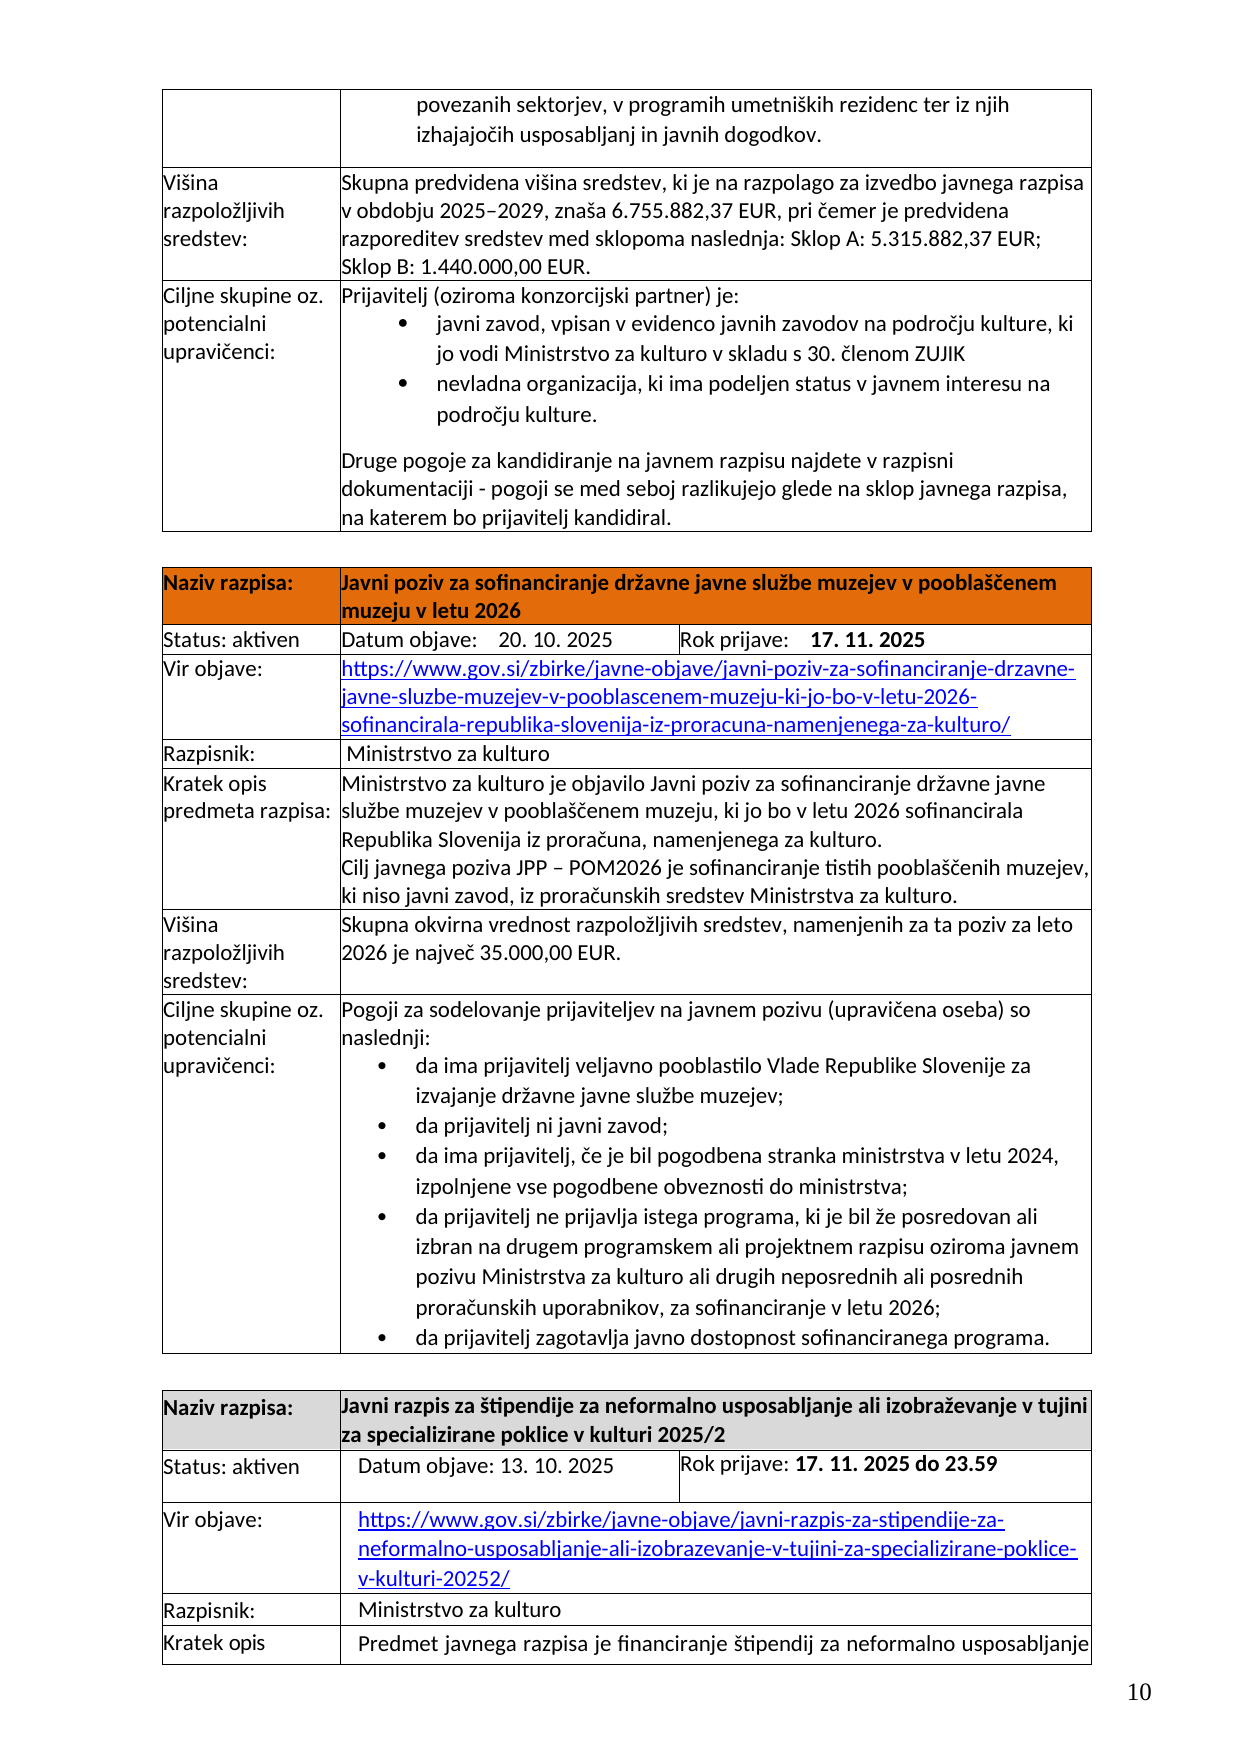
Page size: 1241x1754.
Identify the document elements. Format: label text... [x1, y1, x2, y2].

table_header Javni razpis za štipendije za neformalno usposabljanje ali izobraževanje v tujini za specializirane poklice v kulturi 2025/2 [341, 1391, 1091, 1449]
table_cell Višina razpoložljivih sredstev: [163, 168, 340, 280]
table_header Naziv razpisa: [163, 1391, 340, 1449]
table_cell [341, 1626, 1091, 1664]
table_cell Rok prijave: 17. 11. 2025 do 23.59 [680, 1451, 1091, 1502]
table_cell Datum objave: 13. 10. 2025 [341, 1451, 679, 1502]
table_cell Ministrstvo za kulturo [341, 740, 1091, 768]
table_cell Pogoji za sodelovanje prijaviteljev na javnem pozivu (upravičena oseba) so naslednji: da ima prijavitelj veljavno pooblastilo Vlade Republike Slovenije za izvajanje državne javne službe muzejev; da prijavitelj ni javni zavod; da ima prijavitelj, če je bil pogodbena stranka ministrstva v letu 2024, izpolnjene vse pogodbene obveznosti do ministrstva; da prijavitelj ne prijavlja istega programa, ki je bil že posredovan ali izbran na drugem programskem ali projektnem razpisu oziroma javnem pozivu Ministrstva za kulturo ali drugih neposrednih ali posrednih proračunskih uporabnikov, za sofinanciranje v letu 2026; da prijavitelj zagotavlja javno dostopnost sofinanciranega programa. [341, 995, 1091, 1353]
table_cell Kratek opis predmeta razpisa: [163, 769, 340, 909]
table_cell Višina razpoložljivih sredstev: [163, 910, 340, 994]
table_cell https://www.gov.si/zbirke/javne-objave/javni-poziv-za-sofinanciranje-drzavne-javne-sluzbe-muzejev-v-pooblascenem-muzeju-ki-jo-bo-v-letu-2026-sofinancirala-republika-slovenija-iz-proracuna-namenjenega-za-kulturo/ [341, 655, 1091, 738]
table_cell Datum objave: 20. 10. 2025 [341, 625, 679, 653]
table_cell Razpisnik: [163, 1594, 340, 1625]
table_header Javni poziv za sofinanciranje državne javne službe muzejev v pooblaščenem muzeju v letu 2026 [341, 568, 1091, 624]
table_cell Ciljne skupine oz. potencialni upravičenci: [163, 995, 340, 1353]
table_cell Vir objave: [163, 655, 340, 738]
table_cell Vir objave: [163, 1503, 340, 1593]
table_cell https://www.gov.si/zbirke/javne-objave/javni-razpis-za-stipendije-za-neformalno-usposabljanje-ali-izobrazevanje-v-tujini-za-specializirane-poklice-v-kulturi-20252/ [341, 1503, 1091, 1593]
table_cell Skupna okvirna vrednost razpoložljivih sredstev, namenjenih za ta poziv za leto 2026 je največ 35.000,00 EUR. [341, 910, 1091, 994]
table_cell Skupna predvidena višina sredstev, ki je na razpolago za izvedbo javnega razpisa v obdobju 2025–2029, znaša 6.755.882,37 EUR, pri čemer je predvidena razporeditev sredstev med sklopoma naslednja: Sklop A: 5.315.882,37 EUR; Sklop B: 1.440.000,00 EUR. [341, 168, 1091, 280]
table_cell Status: aktiven [163, 1451, 340, 1502]
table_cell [341, 90, 1091, 167]
table_cell Prijavitelj (oziroma konzorcijski partner) je: javni zavod, vpisan v evidenco javnih zavodov na področju kulture, ki jo vodi Ministrstvo za kulturo v skladu s 30. členom ZUJIK nevladna organizacija, ki ima podeljen status v javnem interesu na področju kulture. Druge pogoje za kandidiranje na javnem razpisu najdete v razpisni dokumentaciji - pogoji se med seboj razlikujejo glede na sklop javnega razpisa, na katerem bo prijavitelj kandidiral. [341, 281, 1091, 531]
table_header Naziv razpisa: [163, 568, 340, 624]
table_cell Razpisnik: [163, 740, 340, 768]
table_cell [163, 1626, 340, 1664]
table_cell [163, 90, 340, 167]
table_cell Ministrstvo za kulturo [341, 1594, 1091, 1625]
table_cell Rok prijave: 17. 11. 2025 [680, 625, 1091, 653]
table_cell Ciljne skupine oz. potencialni upravičenci: [163, 281, 340, 531]
table_cell Status: aktiven [163, 625, 340, 653]
table_cell Ministrstvo za kulturo je objavilo Javni poziv za sofinanciranje državne javne službe muzejev v pooblaščenem muzeju, ki jo bo v letu 2026 sofinancirala Republika Slovenija iz proračuna, namenjenega za kulturo. Cilj javnega poziva JPP – POM2026 je sofinanciranje tistih pooblaščenih muzejev, ki niso javni zavod, iz proračunskih sredstev Ministrstva za kulturo. [341, 769, 1091, 909]
